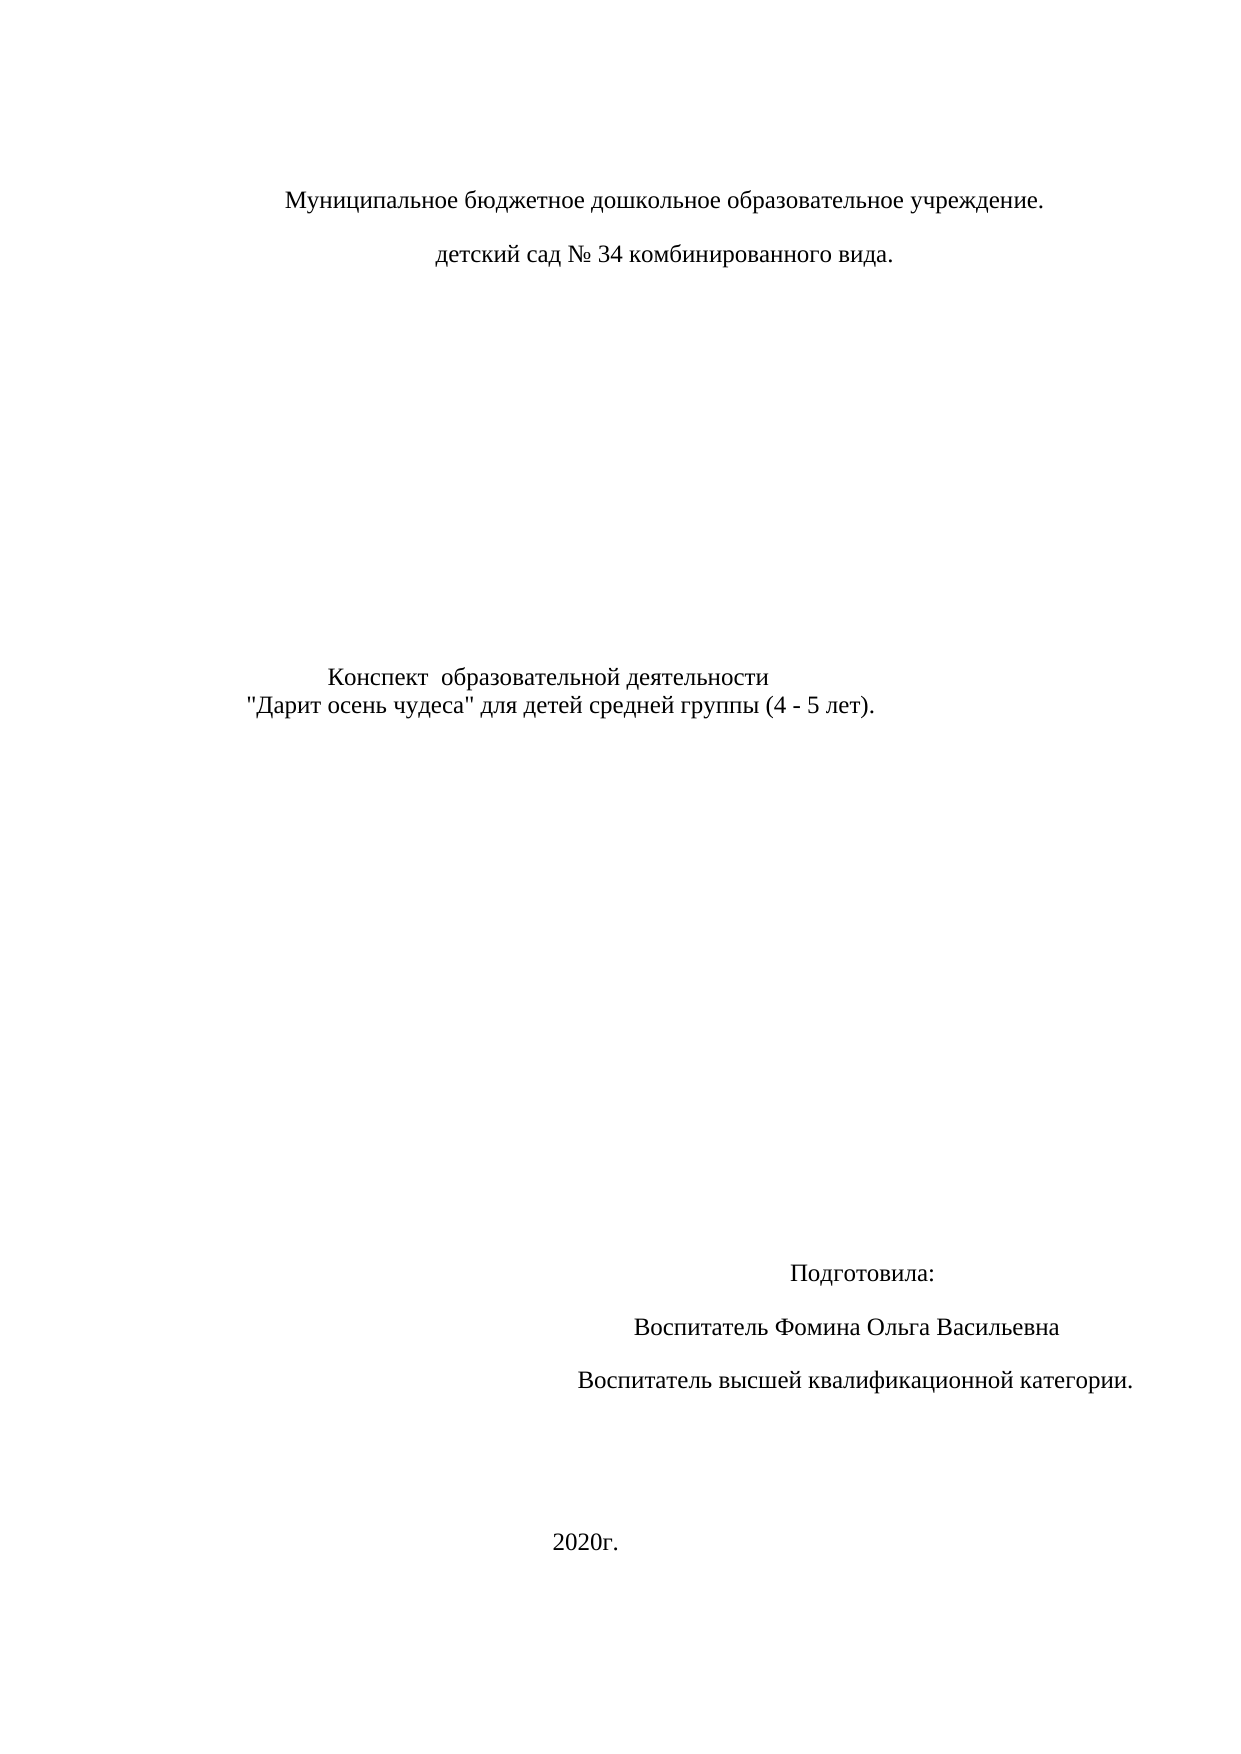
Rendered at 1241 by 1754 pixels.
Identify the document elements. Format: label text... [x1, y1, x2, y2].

text 2020г. [177, 1527, 1152, 1556]
text "Дарит осень чудеса" для детей средней группы (4 - 5 лет). [177, 691, 1152, 719]
text детский сад № 34 комбинированного вида. [118, 239, 1152, 268]
text Конспект образовательной деятельности [177, 662, 1152, 691]
text Воспитатель высшей квалификационной категории. [177, 1366, 1152, 1394]
text Муниципальное бюджетное дошкольное образовательное учреждение. [118, 185, 1152, 214]
text Воспитатель Фомина Ольга Васильевна [177, 1312, 1152, 1341]
text Подготовила: [177, 1258, 1152, 1287]
